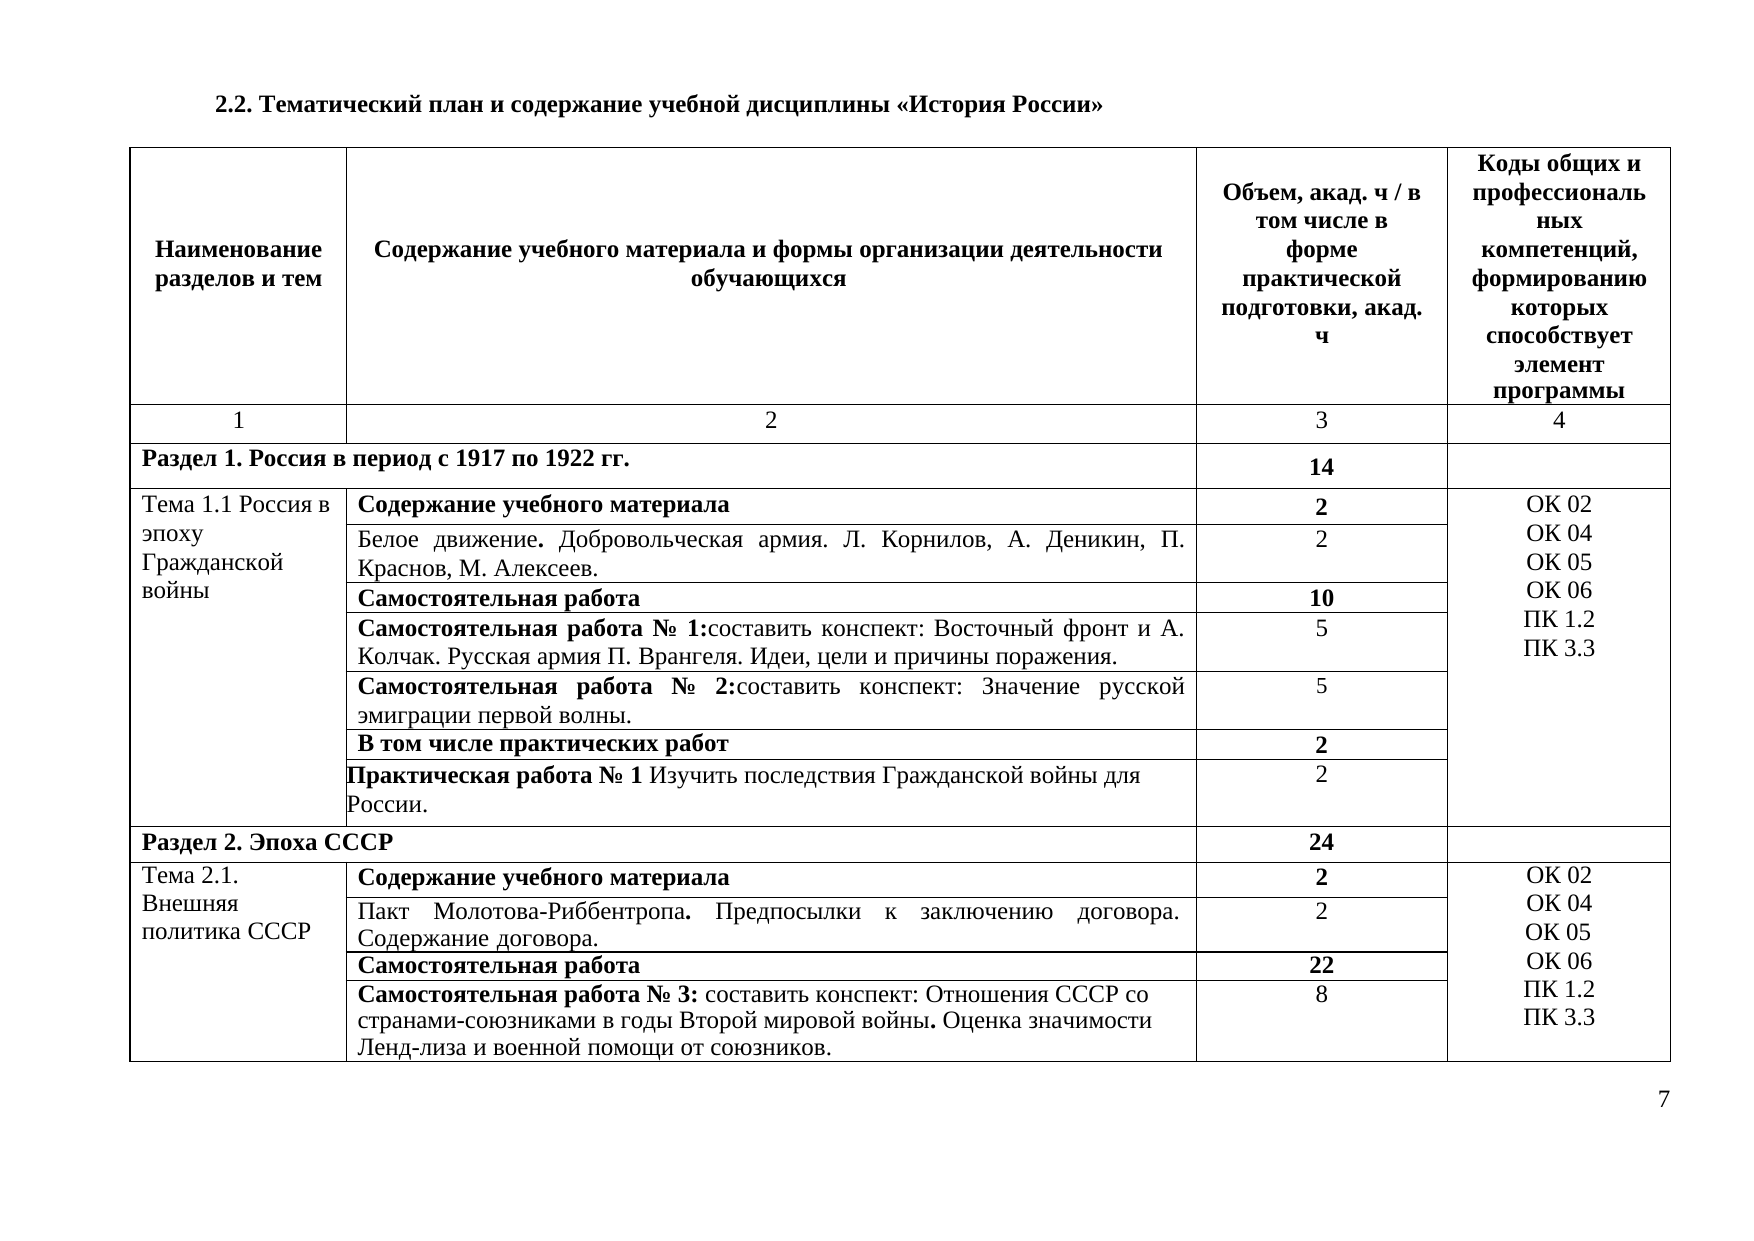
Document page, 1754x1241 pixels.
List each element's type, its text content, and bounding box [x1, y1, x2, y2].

table_cell Самостоятельная работа [347, 583, 1196, 612]
table_cell 2 [1197, 863, 1447, 897]
table_cell 14 [1197, 444, 1447, 488]
table_cell 2 [1197, 525, 1447, 582]
table_cell Самостоятельная работа [347, 953, 1196, 980]
table_cell 2 [1197, 730, 1447, 759]
table_cell Практическая работа № 1 Изучить последствия Гражданской войны для России. [347, 760, 1196, 826]
table_cell 5 [1197, 613, 1447, 671]
table_cell Пакт Молотова-Риббентропа. Предпосылки к заключению договора. Содержание договора. [347, 898, 1196, 951]
table_cell Содержание учебного материала [347, 489, 1196, 524]
table_cell ОК 02 ОК 04 ОК 05 ОК 06 ПК 1.2 ПК 3.3 [1448, 863, 1670, 1061]
table_cell 24 [1197, 827, 1447, 862]
table_cell Белое движение. Добровольческая армия. Л. Корнилов, А. Деникин, П. Краснов, М. Алексеев. [347, 525, 1196, 582]
table_header Объем, акад. ч / в том числе в форме практической подготовки, акад. ч [1197, 148, 1447, 404]
table_cell Тема 2.1. Внешняя политика СССР [131, 863, 346, 1061]
table_cell В том числе практических работ [347, 730, 1196, 759]
table_cell Раздел 2. Эпоха СССР [131, 827, 1196, 862]
table_cell ОК 02 ОК 04 ОК 05 ОК 06 ПК 1.2 ПК 3.3 [1448, 489, 1670, 826]
table_cell 10 [1197, 583, 1447, 612]
table_cell 2 [347, 405, 1196, 443]
table_cell 8 [1197, 981, 1447, 1061]
table_cell Самостоятельная работа № 2:составить конспект: Значение русской эмиграции первой волны. [347, 672, 1196, 729]
table_cell Самостоятельная работа № 3: составить конспект: Отношения СССР со странами-союзниками в годы Второй мировой войны. Оценка значимости Ленд-лиза и военной помощи от союзников. [347, 981, 1196, 1061]
table_cell [1448, 444, 1670, 488]
table_cell Содержание учебного материала [347, 863, 1196, 897]
table_header Наименование разделов и тем [131, 148, 346, 404]
table_cell 5 [1197, 672, 1447, 729]
table_cell Раздел 1. Россия в период с 1917 по 1922 гг. [131, 444, 1196, 488]
table_cell 3 [1197, 405, 1447, 443]
table_cell 1 [131, 405, 346, 443]
list Тематический план и содержание учебной дисциплины «История России» [215, 89, 1636, 117]
table_header Коды общих и профессиональных компетенций, формированию которых способствует элемент программы [1448, 148, 1670, 404]
table_cell 2 [1197, 489, 1447, 524]
table_cell [1448, 827, 1670, 862]
table_cell Тема 1.1 Россия в эпоху Гражданской войны [131, 489, 346, 826]
table_cell 2 [1197, 760, 1447, 826]
table_cell 2 [1197, 898, 1447, 951]
table_cell 22 [1197, 953, 1447, 980]
table_header Содержание учебного материала и формы организации деятельности обучающихся [347, 148, 1196, 404]
table_cell 4 [1448, 405, 1670, 443]
table_cell Самостоятельная работа № 1:составить конспект: Восточный фронт и А. Колчак. Русская армия П. Врангеля. Идеи, цели и причины поражения. [347, 613, 1196, 671]
